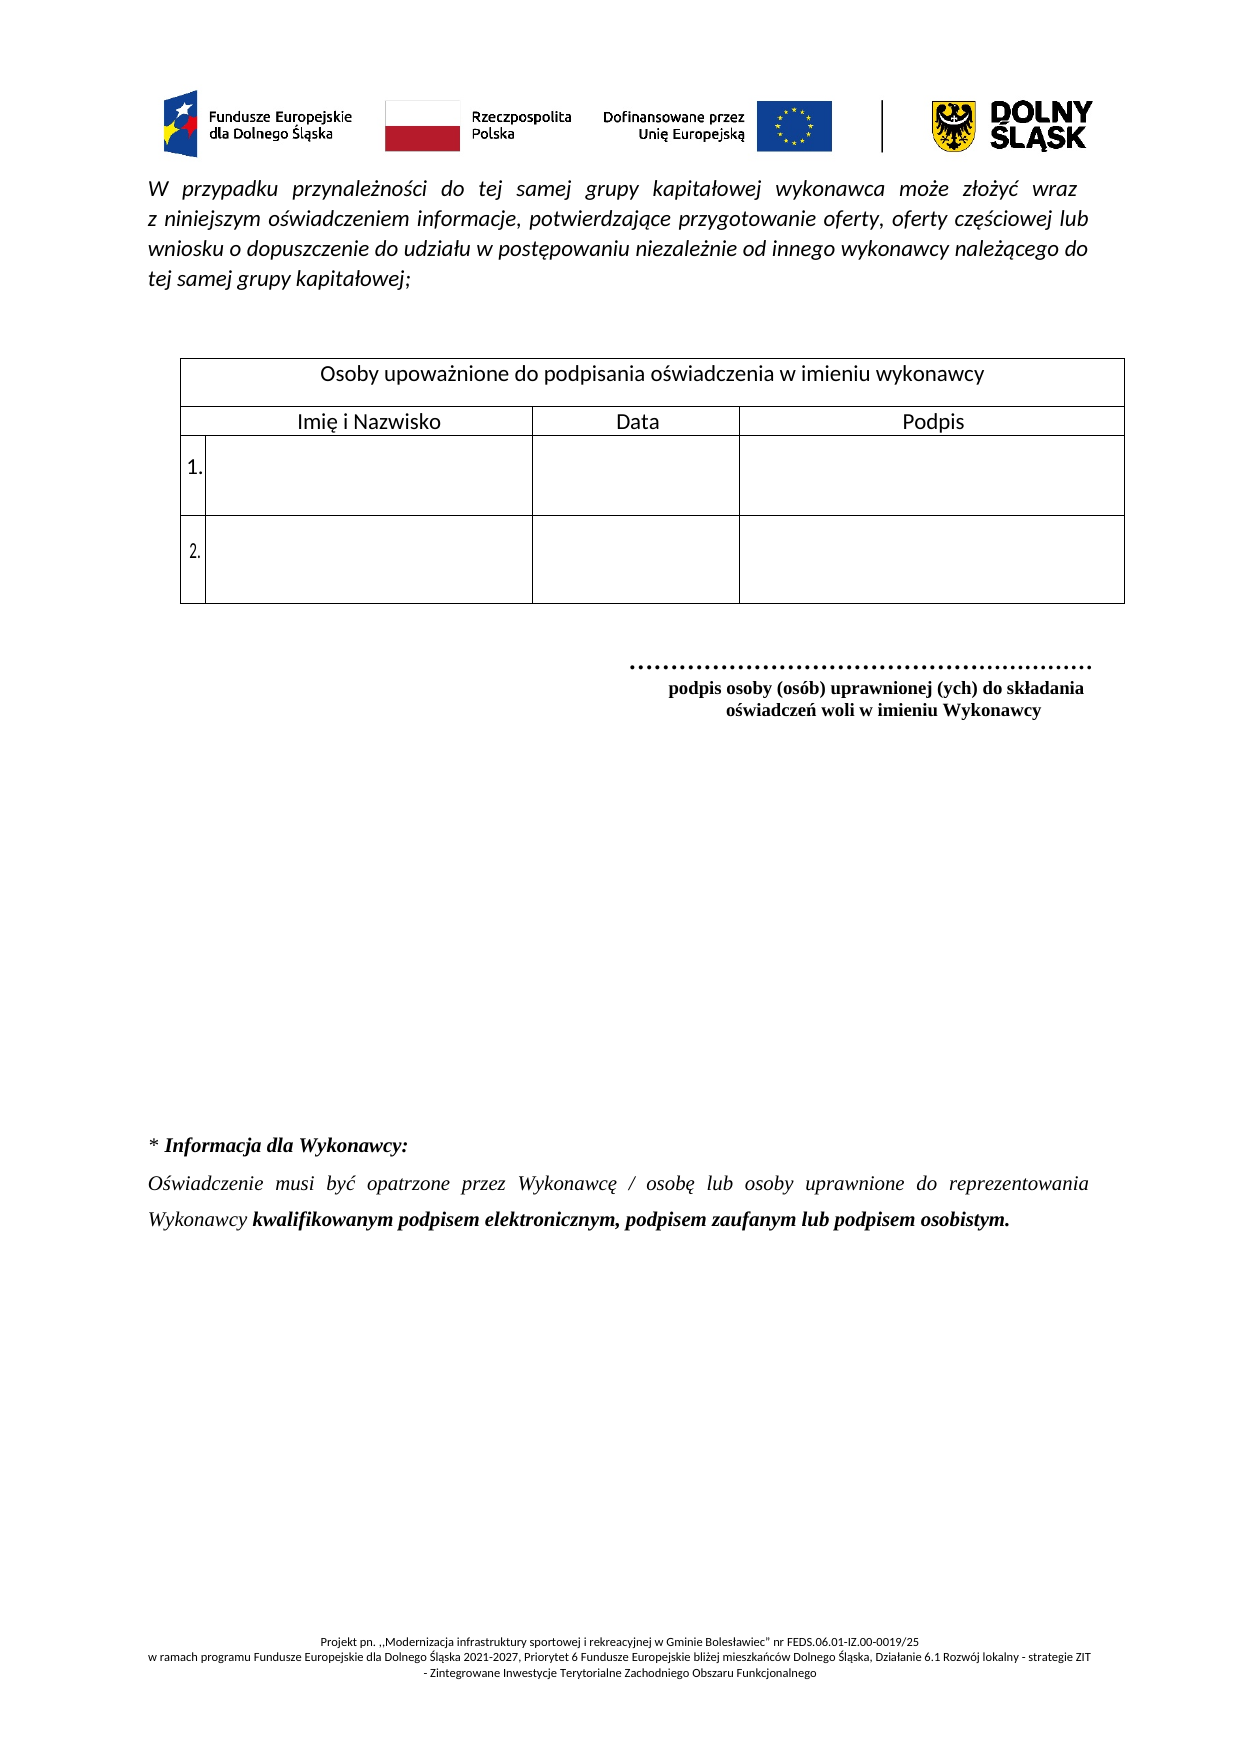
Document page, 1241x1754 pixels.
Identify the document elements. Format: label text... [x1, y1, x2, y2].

text W przypadku przynależności do tej samej grupy kapitałowej wykonawca może złożyć wraz z niniejszym oświadczeniem informacje, potwierdzające przygotowanie oferty, oferty częściowej lub wniosku o dopuszczenie do udziału w postępowaniu niezależnie od innego wykonawcy należącego do tej samej grupy kapitałowej; [148, 174, 1093, 292]
table_cell [533, 516, 739, 603]
text * Informacja dla Wykonawcy: [148, 1133, 1093, 1157]
table_cell Podpis [740, 407, 1124, 435]
table_cell [206, 436, 532, 514]
table_cell 1. [181, 436, 205, 514]
table_cell [740, 516, 1124, 603]
table_cell Imię i Nazwisko [181, 407, 532, 435]
table_cell [740, 436, 1124, 514]
text Oświadczenie musi być opatrzone przez Wykonawcę / osobę lub osoby uprawnione do reprezentowania Wykonawcy kwalifikowanym podpisem elektronicznym, podpisem zaufanym lub podpisem osobistym. [148, 1171, 1093, 1231]
table_cell [533, 436, 739, 514]
text oświadczeń woli w imieniu Wykonawcy [185, 699, 1093, 720]
table_cell Data [533, 407, 739, 435]
table_cell [206, 516, 532, 603]
table_cell 2. [181, 516, 205, 603]
text ………………………………………………… [185, 640, 1093, 677]
text podpis osoby (osób) uprawnionej (ych) do składania [185, 677, 1093, 699]
table_header Osoby upoważnione do podpisania oświadczenia w imieniu wykonawcy [181, 359, 1124, 406]
picture [147, 73, 1093, 174]
